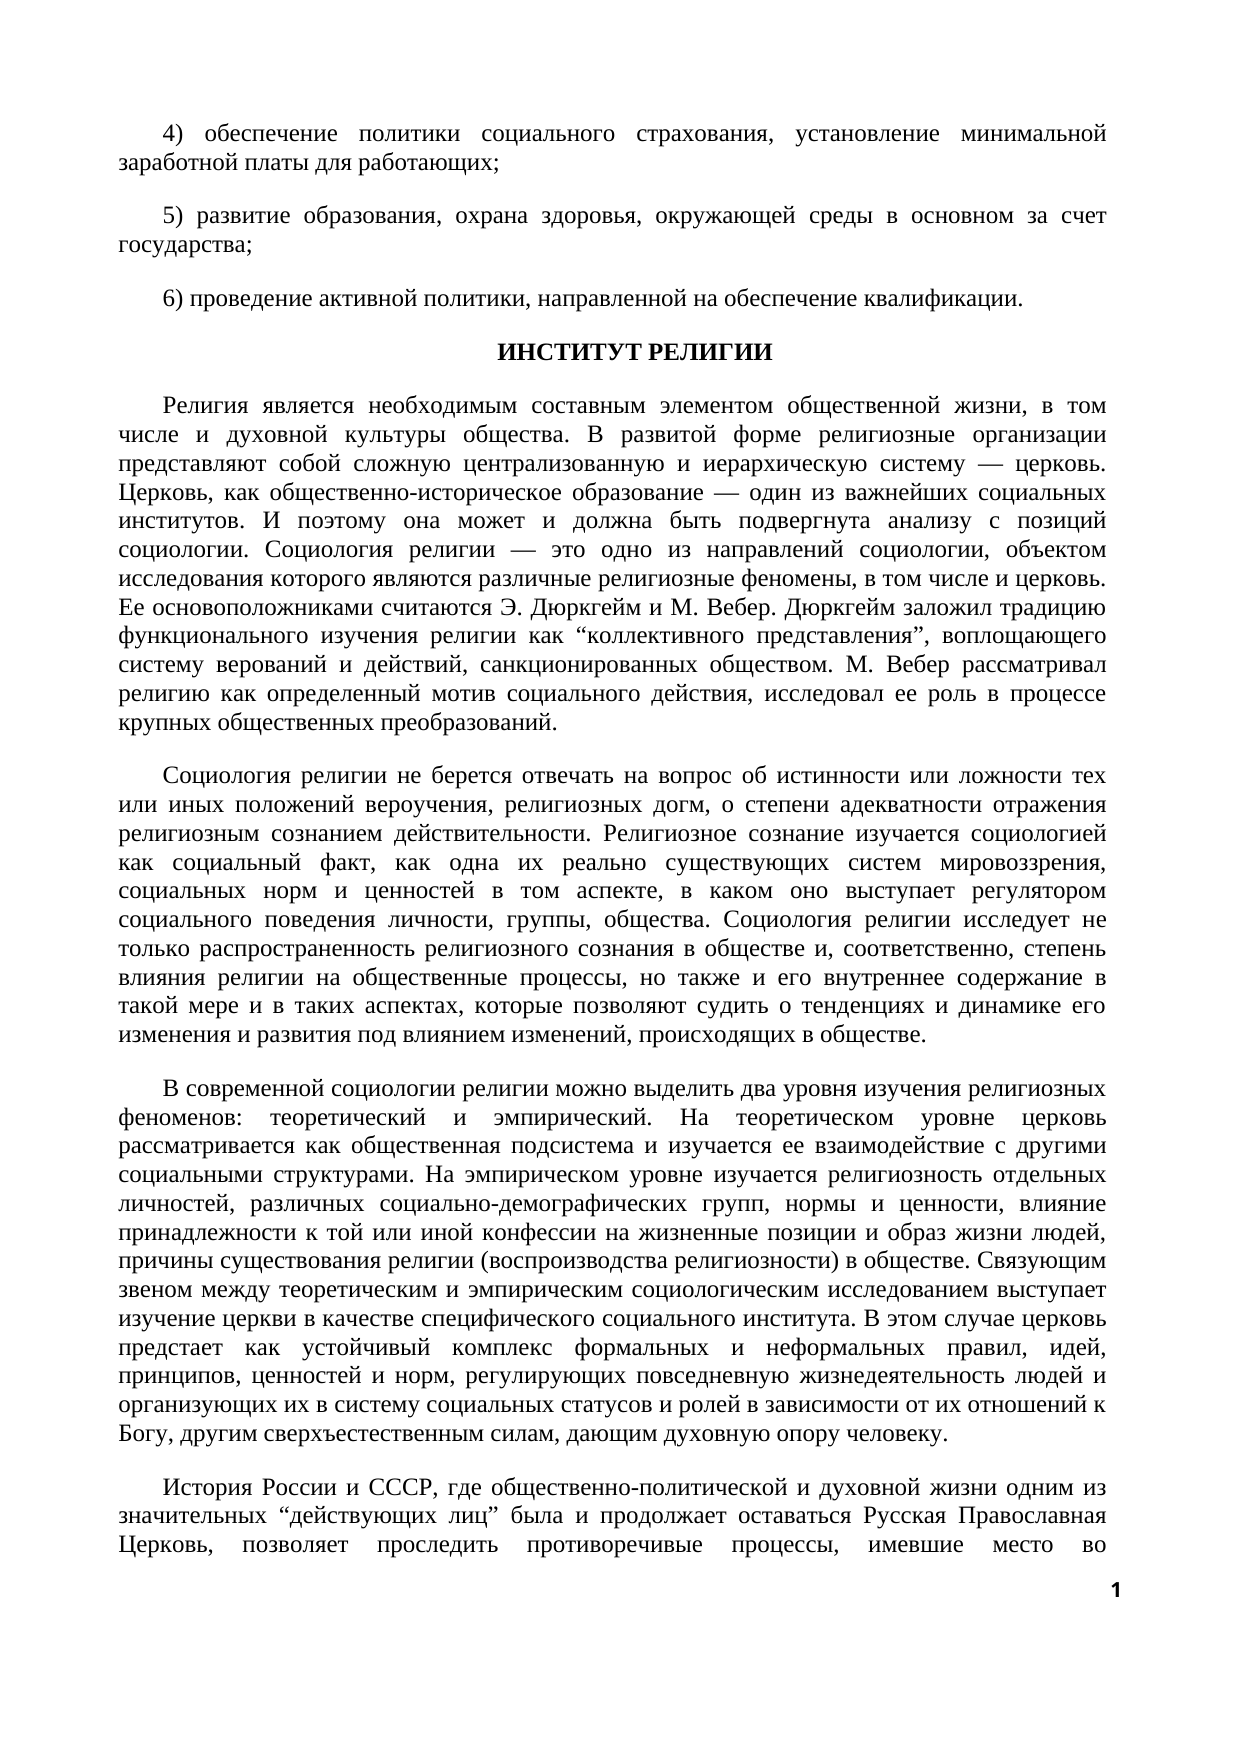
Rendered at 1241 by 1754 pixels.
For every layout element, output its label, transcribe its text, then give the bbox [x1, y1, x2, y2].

text 5) развитие образования, охрана здоровья, окружающей среды в основном за счет государства; [118, 201, 1107, 258]
text 4) обеспечение политики социального страхования, установление минимальной заработной платы для работающих; [118, 118, 1107, 176]
text В современной социологии религии можно выделить два уровня изучения религиозных феноменов: теоретический и эмпирический. На теоретическом уровне церковь рассматривается как общественная подсистема и изучается ее взаимодействие с другими социальными структурами. На эмпирическом уровне изучается религиозность отдельных личностей, различных социально-демографических групп, нормы и ценности, влияние принадлежности к той или иной конфессии на жизненные позиции и образ жизни людей, причины существования религии (воспроизводства религиозности) в обществе. Связующим звеном между теоретическим и эмпирическим социологическим исследованием выступает изучение церкви в качестве специфического социального института. В этом случае церковь предстает как устойчивый комплекс формальных и неформальных правил, идей, принципов, ценностей и норм, регулирующих повседневную жизнедеятельность людей и организующих их в систему социальных статусов и ролей в зависимости от их отношений к Богу, другим сверхъестественным силам, дающим духовную опору человеку. [118, 1073, 1107, 1447]
text Социология религии не берется отвечать на вопрос об истинности или ложности тех или иных положений вероучения, религиозных догм, о степени адекватности отражения религиозным сознанием действительности. Религиозное сознание изучается социологией как социальный факт, как одна их реально существующих систем мировоззрения, социальных норм и ценностей в том аспекте, в каком оно выступает регулятором социального поведения личности, группы, общества. Социология религии исследует не только распространенность религиозного сознания в обществе и, соответственно, степень влияния религии на общественные процессы, но также и его внутреннее содержание в такой мере и в таких аспектах, которые позволяют судить о тенденциях и динамике его изменения и развития под влиянием изменений, происходящих в обществе. [118, 761, 1107, 1048]
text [118, 1472, 1107, 1558]
text 6) проведение активной политики, направленной на обеспечение квалификации. [118, 283, 1107, 312]
text Религия является необходимым составным элементом общественной жизни, в том числе и духовной культуры общества. В развитой форме религиозные организации представляют собой сложную централизованную и иерархическую систему — церковь. Церковь, как общественно-историческое образование — один из важнейших социальных институтов. И поэтому она может и должна быть подвергнута анализу с позиций социологии. Социология религии — это одно из направлений социологии, объектом исследования которого являются различные религиозные феномены, в том числе и церковь. Ее основоположниками считаются Э. Дюркгейм и М. Вебер. Дюркгейм заложил традицию функционального изучения религии как “коллективного представления”, воплощающего систему верований и действий, санкционированных обществом. М. Вебер рассматривал религию как определенный мотив социального действия, исследовал ее роль в процессе крупных общественных преобразований. [118, 391, 1107, 736]
text ИНСТИТУТ РЕЛИГИИ [118, 337, 1107, 366]
